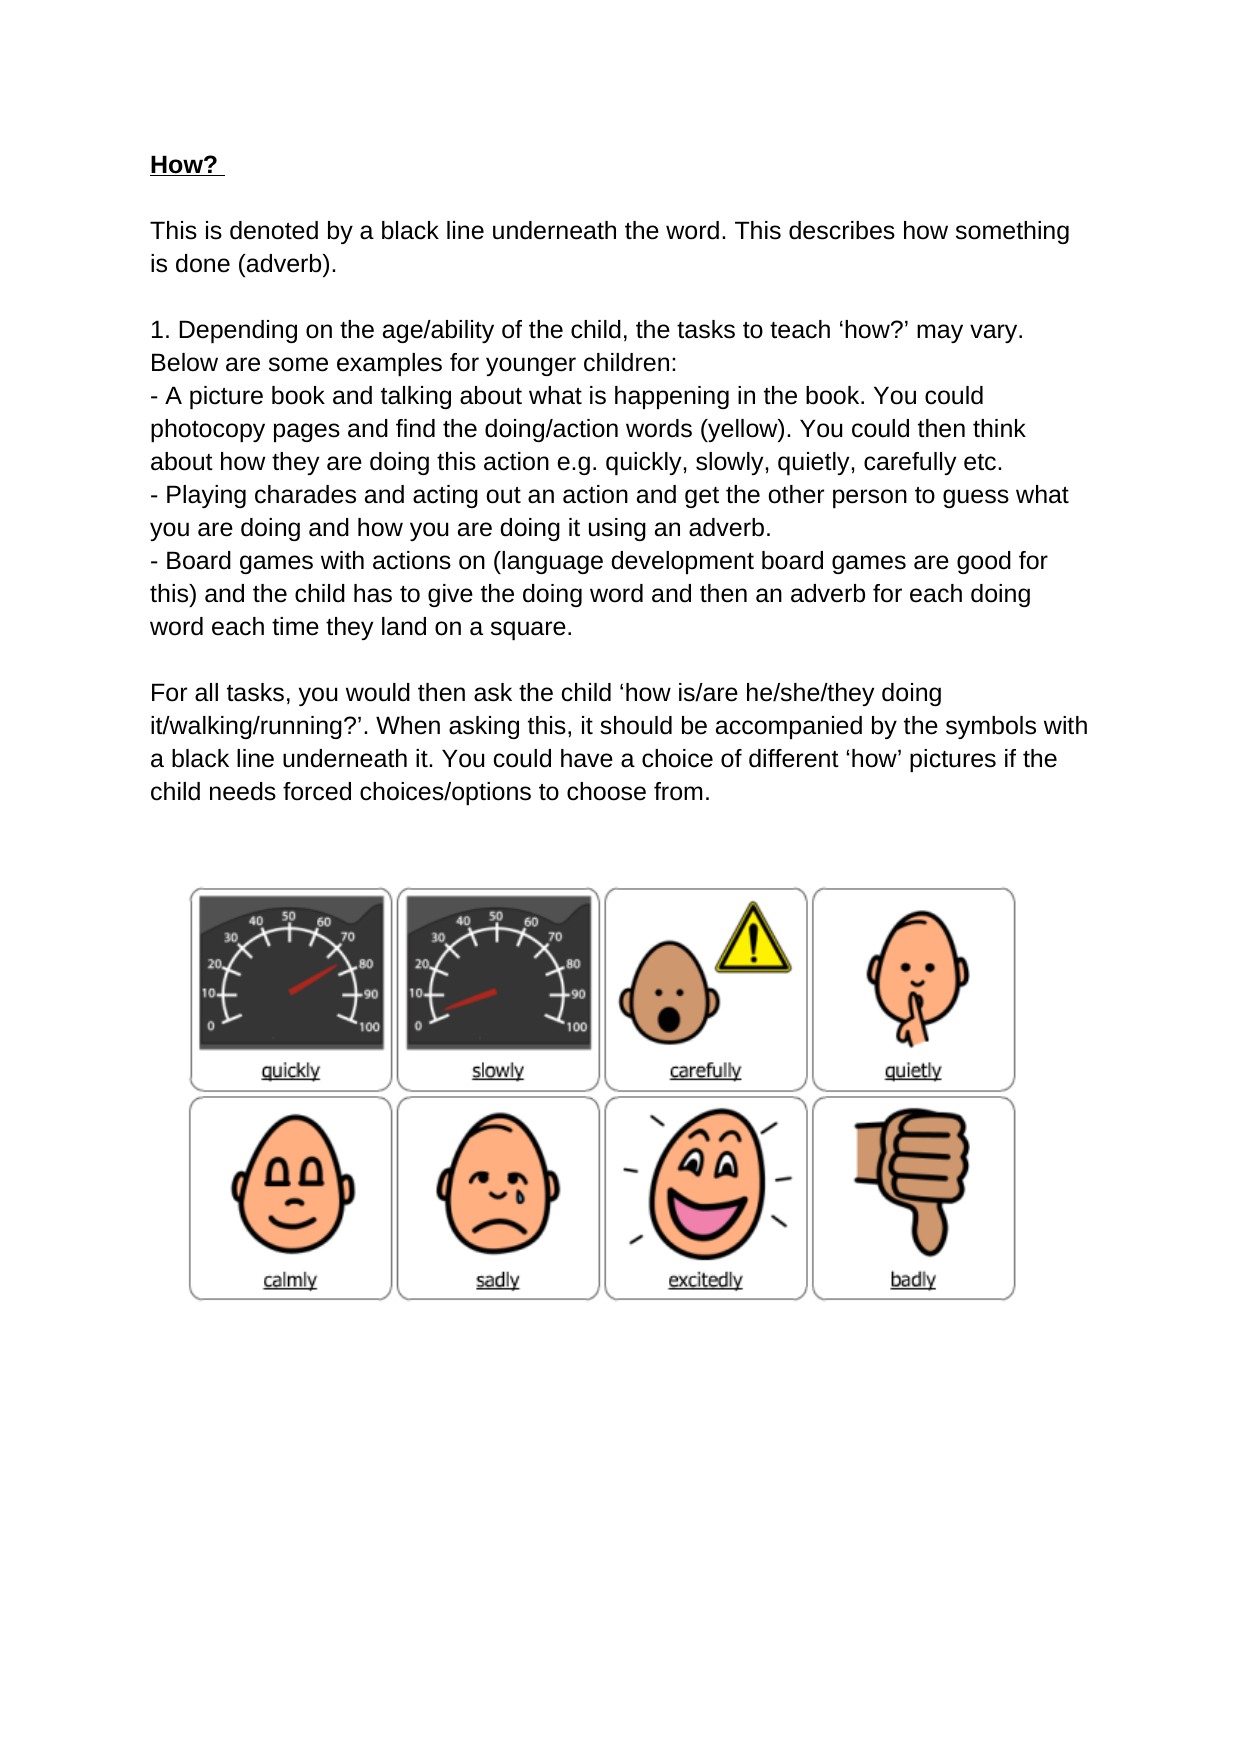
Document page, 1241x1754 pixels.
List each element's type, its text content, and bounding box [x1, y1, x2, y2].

text 1. Depending on the age/ability of the child, the tasks to teach ‘how?’ may vary. [150, 315, 1090, 344]
text Below are some examples for younger children: [150, 348, 1090, 377]
text This is denoted by a black line underneath the word. This describes how something is done (adverb). [150, 216, 1090, 278]
text - Board games with actions on (language development board games are good for this) and the child has to give the doing word and then an adverb for each doing word each time they land on a square. [150, 546, 1090, 641]
text - Playing charades and acting out an action and get the other person to guess what you are doing and how you are doing it using an adverb. [150, 480, 1090, 542]
text - A picture book and talking about what is happening in the book. You could photocopy pages and find the doing/action words (yellow). You could then think about how they are doing this action e.g. quickly, slowly, quietly, carefully etc. [150, 381, 1090, 476]
text How? [150, 150, 1090, 179]
picture [150, 843, 1059, 1338]
text For all tasks, you would then ask the child ‘how is/are he/she/they doing it/walking/running?’. When asking this, it should be accompanied by the symbols with a black line underneath it. You could have a choice of different ‘how’ pictures if the child needs forced choices/options to choose from. [150, 678, 1090, 806]
